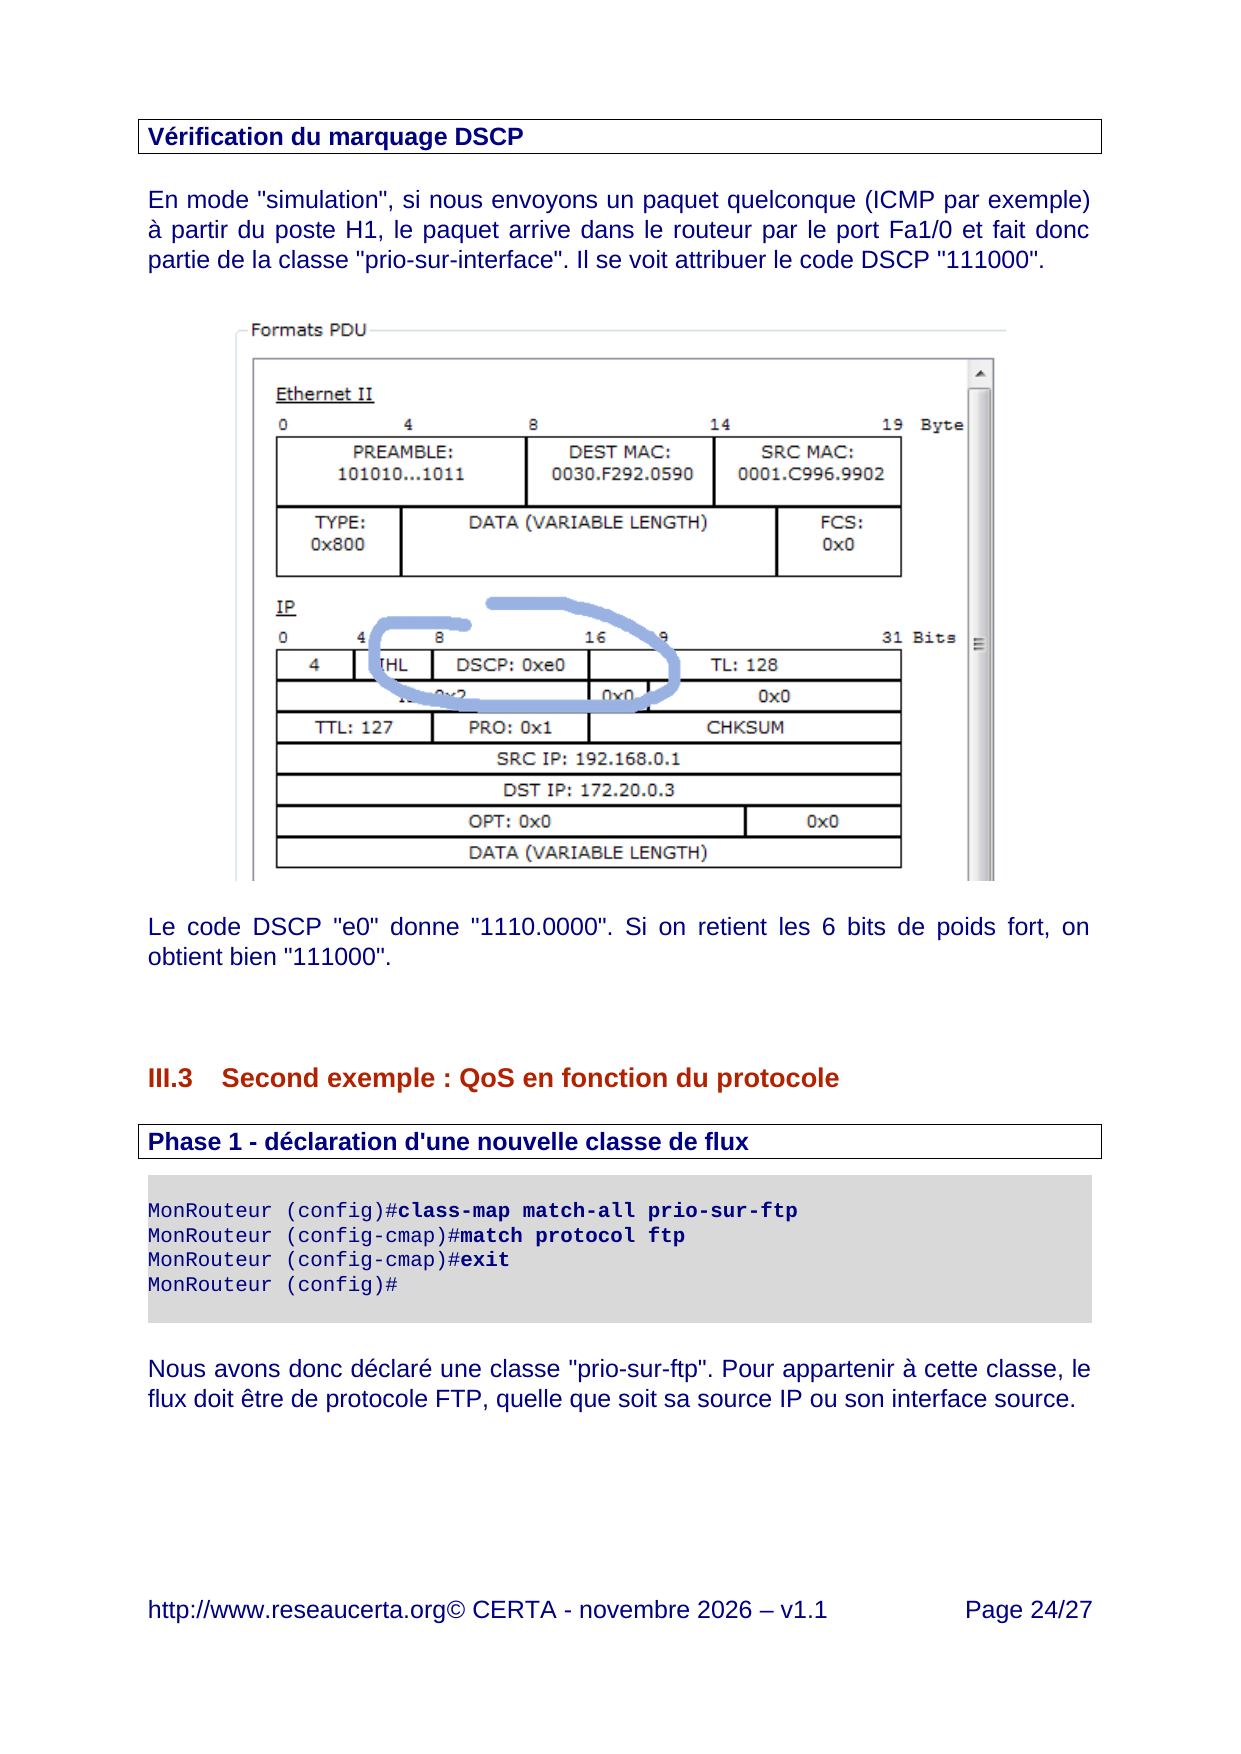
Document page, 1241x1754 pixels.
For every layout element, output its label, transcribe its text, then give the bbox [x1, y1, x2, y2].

text MonRouteur (config-cmap)#exit [148, 1249, 1092, 1273]
text Phase 1 - déclaration d'une nouvelle classe de flux [139, 1125, 1101, 1158]
text Le code DSCP "e0" donne "1110.0000". Si on retient les 6 bits de poids fort, on obtient bien "111000". [148, 912, 1092, 971]
text Vérification du marquage DSCP [139, 120, 1101, 153]
subtitle III.3 Second exemple : QoS en fonction du protocole [148, 1062, 1092, 1093]
text Nous avons donc déclaré une classe "prio-sur-ftp". Pour appartenir à cette classe, le flux doit être de protocole FTP, quelle que soit sa source IP ou son interface source. [148, 1354, 1092, 1413]
text MonRouteur (config)# [148, 1274, 1092, 1298]
text En mode "simulation", si nous envoyons un paquet quelconque (ICMP par exemple) à partir du poste H1, le paquet arrive dans le routeur par le port Fa1/0 et fait donc partie de la classe "prio-sur-interface". Il se voit attribuer le code DSCP "111000". [148, 185, 1092, 274]
picture [234, 305, 1007, 881]
text MonRouteur (config)#class-map match-all prio-sur-ftp [148, 1200, 1092, 1223]
text MonRouteur (config-cmap)#match protocol ftp [148, 1224, 1092, 1248]
